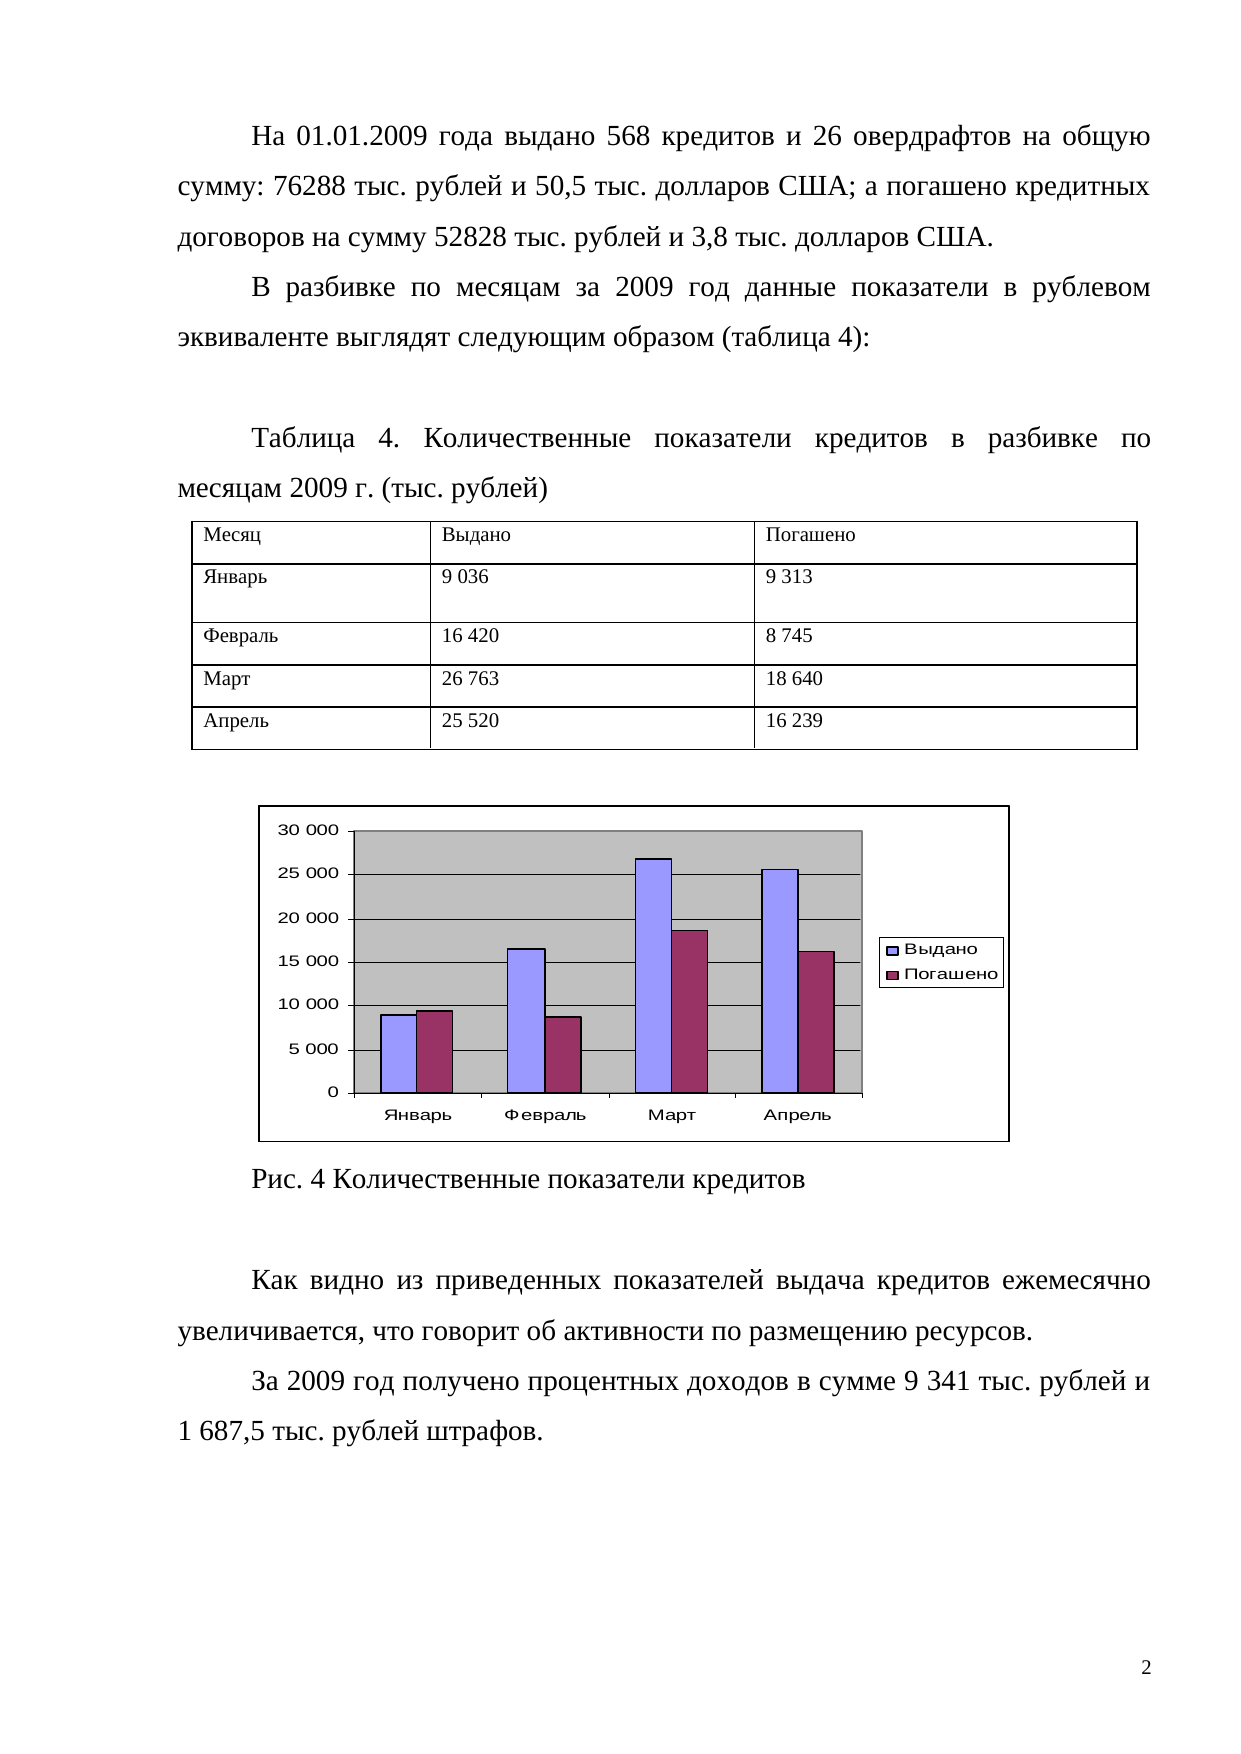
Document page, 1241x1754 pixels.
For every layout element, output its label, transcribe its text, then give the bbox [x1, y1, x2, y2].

subtitle В разбивке по месяцам за 2009 год данные показатели в рублевом эквиваленте выглядят следующим образом (таблица 4): [177, 269, 1152, 353]
table_cell 9 313 [755, 565, 1136, 622]
text Таблица 4. Количественные показатели кредитов в разбивке по месяцам 2009 г. (тыс. рублей) [177, 420, 1152, 504]
table_header Выдано [431, 522, 754, 563]
subtitle За 2009 год получено процентных доходов в сумме 9 341 тыс. рублей и 1 687,5 тыс. рублей штрафов. [177, 1363, 1152, 1447]
subtitle На 01.01.2009 года выдано 568 кредитов и 26 овердрафтов на общую сумму: 76288 тыс. рублей и 50,5 тыс. долларов США; а погашено кредитных договоров на сумму 52828 тыс. рублей и 3,8 тыс. долларов США. [177, 118, 1152, 252]
table_cell Апрель [193, 708, 430, 748]
table_cell Январь [193, 565, 430, 622]
text Рис. 4 Количественные показатели кредитов [177, 1162, 1152, 1195]
table_header Погашено [755, 522, 1136, 563]
table_cell 9 036 [431, 565, 754, 622]
table_cell 26 763 [431, 666, 754, 706]
table_cell 8 745 [755, 623, 1136, 664]
table_cell Февраль [193, 623, 430, 664]
subtitle Как видно из приведенных показателей выдача кредитов ежемесячно увеличивается, что говорит об активности по размещению ресурсов. [177, 1262, 1152, 1346]
table_cell 16 239 [755, 708, 1136, 748]
table_header Месяц [193, 522, 430, 563]
table_cell 18 640 [755, 666, 1136, 706]
table_cell Март [193, 666, 430, 706]
table_cell 16 420 [431, 623, 754, 664]
table_cell 25 520 [431, 708, 754, 748]
